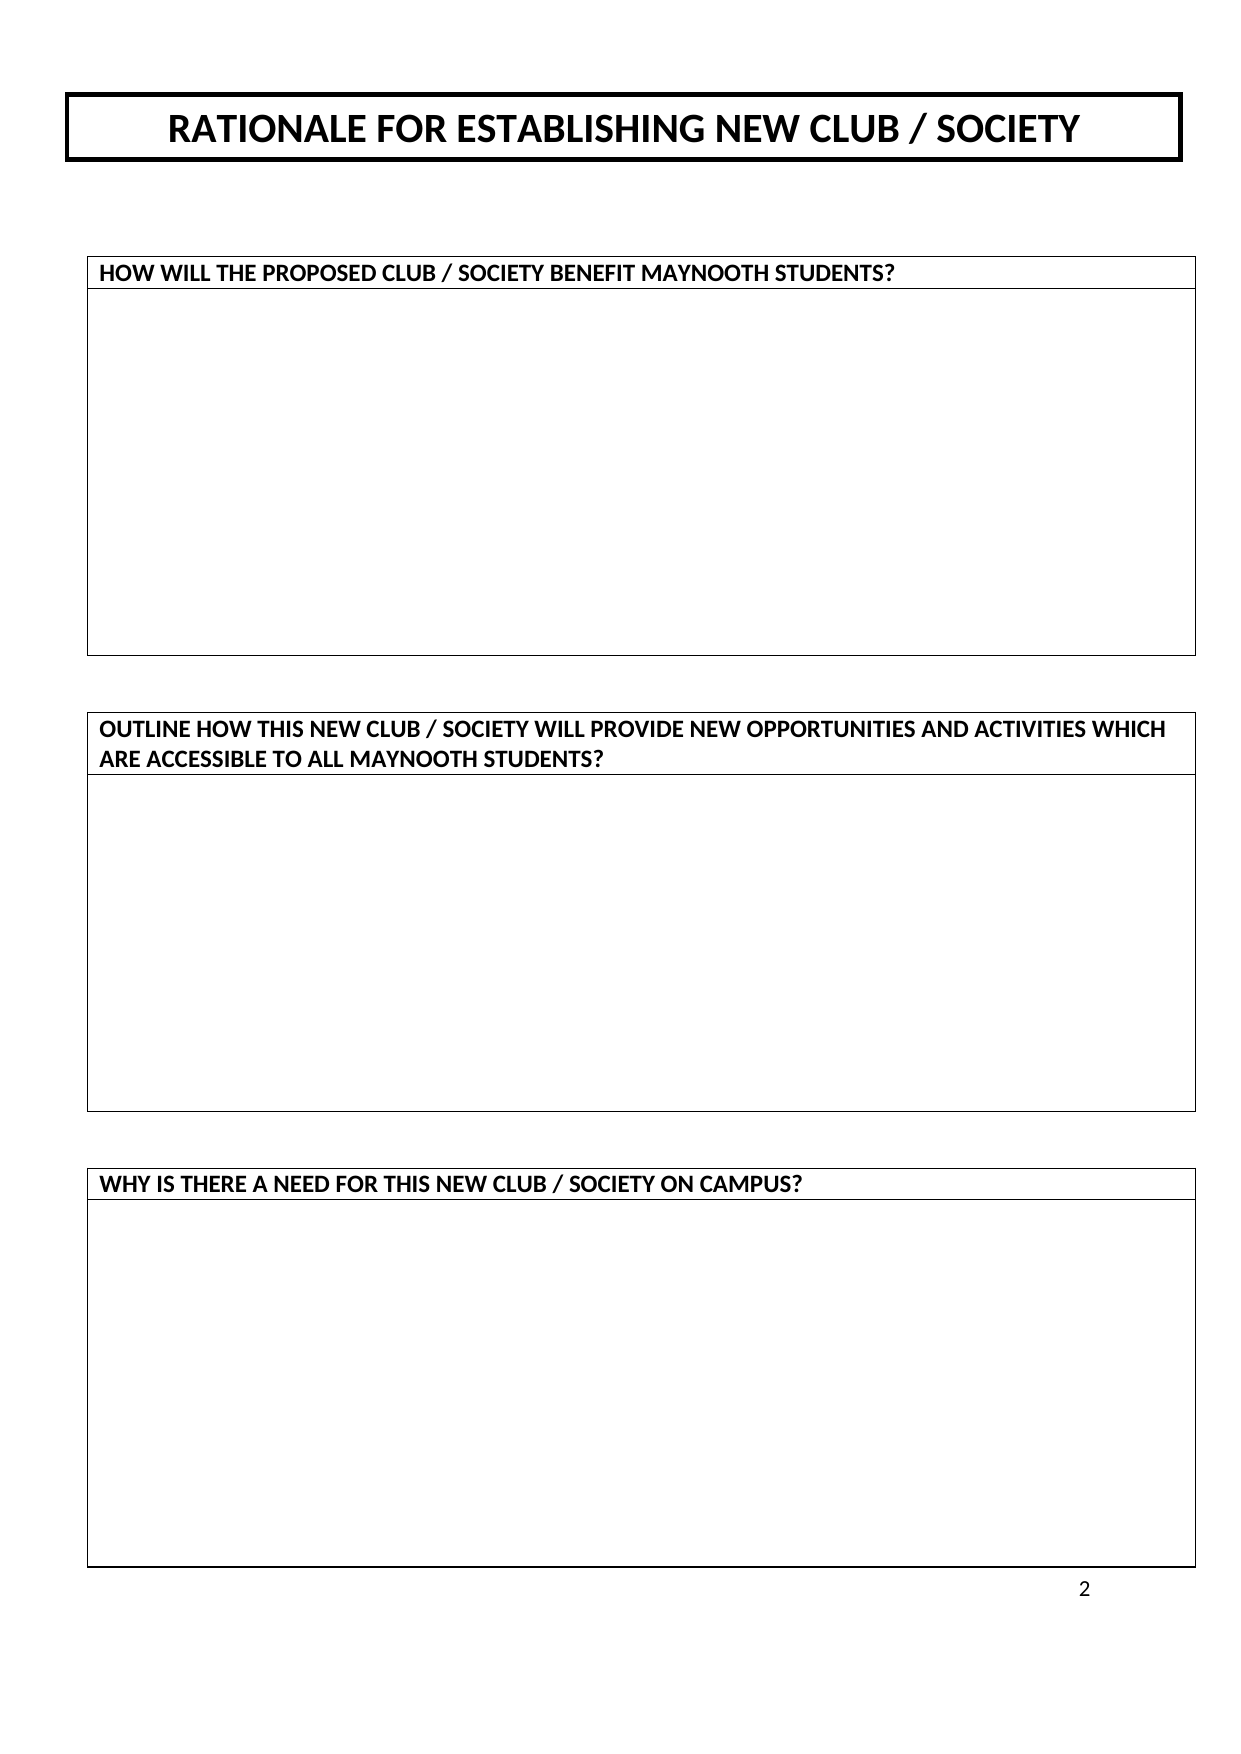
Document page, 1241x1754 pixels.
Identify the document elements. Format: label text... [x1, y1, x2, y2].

table_header WHY IS THERE A NEED FOR THIS NEW CLUB / SOCIETY ON CAMPUS? [88, 1169, 1195, 1199]
table_cell [88, 1200, 1195, 1566]
table_header OUTLINE HOW THIS NEW CLUB / SOCIETY WILL PROVIDE NEW OPPORTUNITIES AND ACTIVITIES WHICH ARE ACCESSIBLE TO ALL MAYNOOTH STUDENTS? [88, 713, 1195, 774]
table_header HOW WILL THE PROPOSED CLUB / SOCIETY BENEFIT MAYNOOTH STUDENTS? [88, 257, 1195, 288]
table_cell [88, 289, 1195, 655]
table_cell [88, 775, 1195, 1111]
